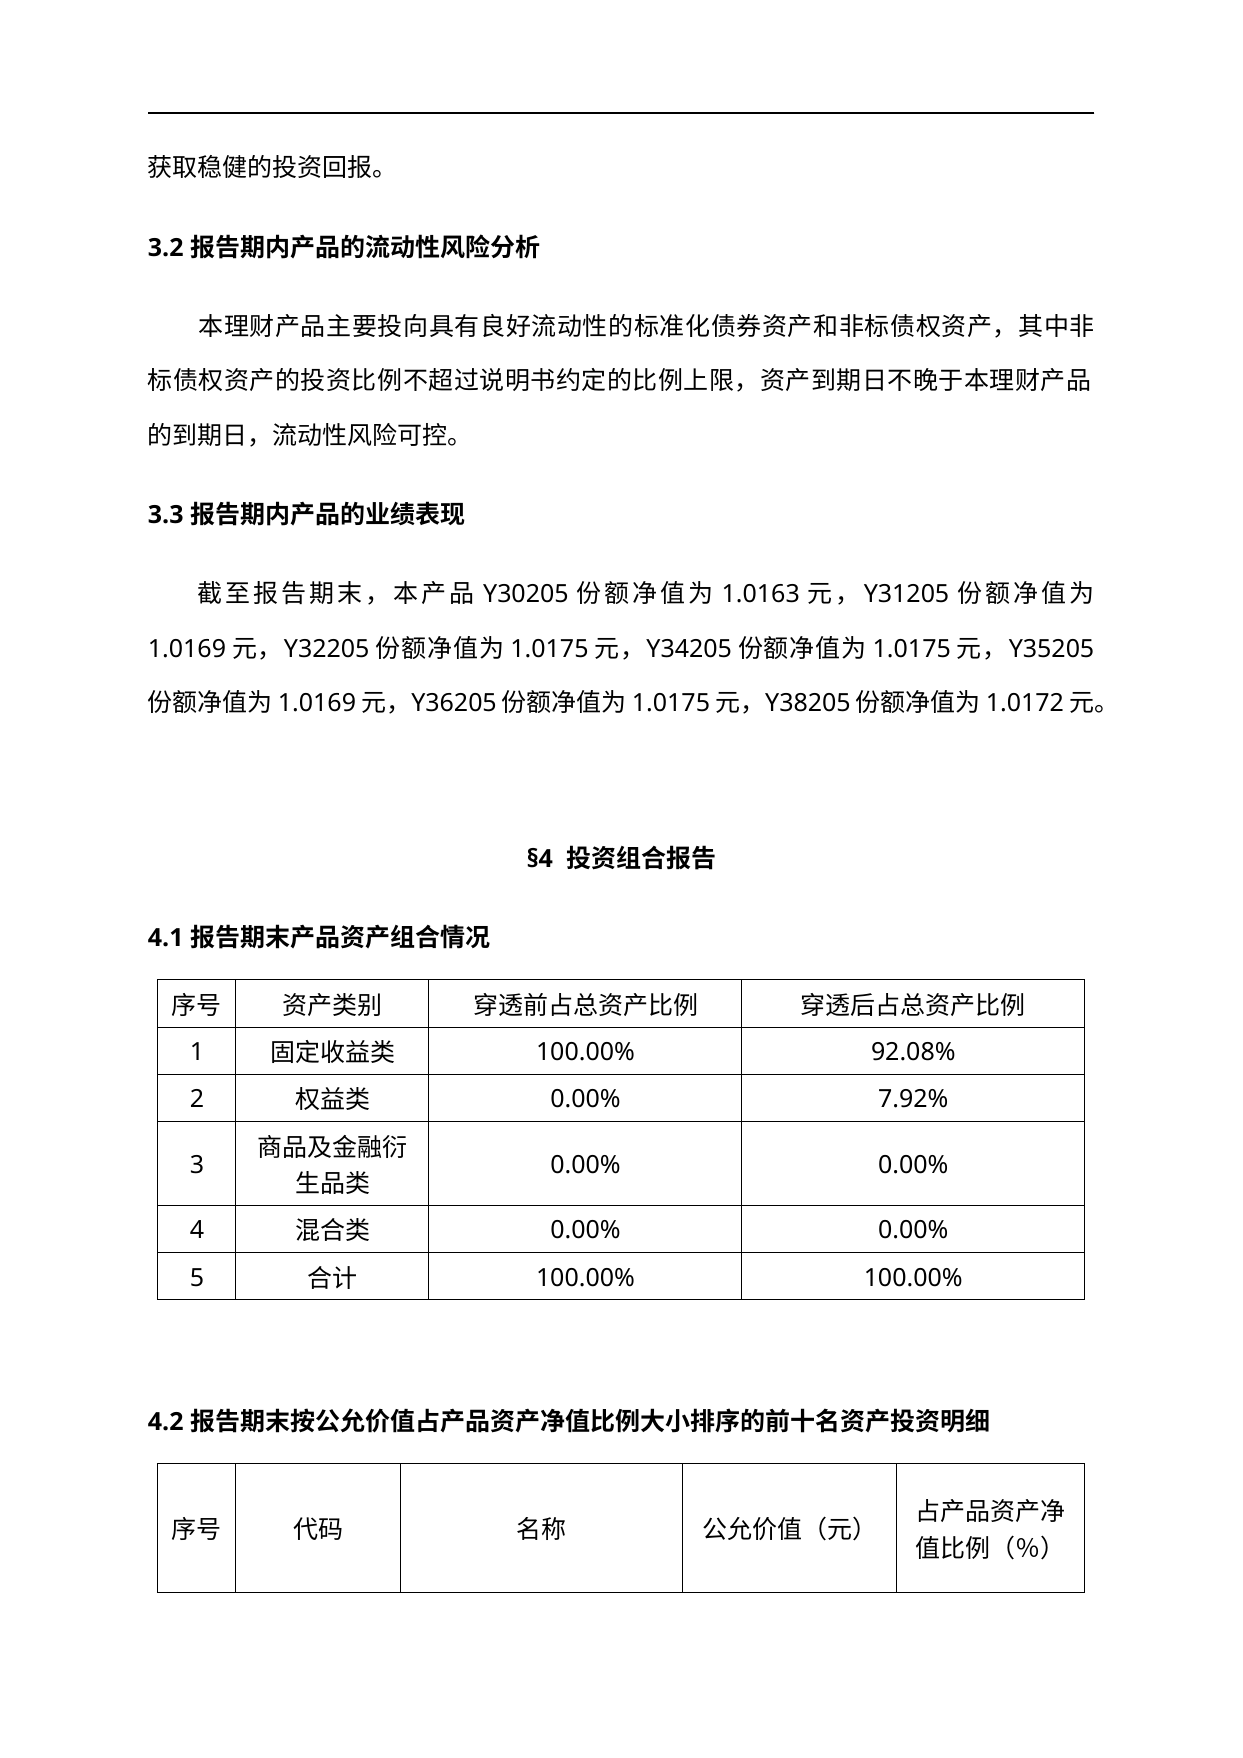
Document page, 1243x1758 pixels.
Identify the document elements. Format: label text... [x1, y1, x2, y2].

table_header 穿透后占总资产比例 [742, 980, 1084, 1027]
table_cell 权益类 [236, 1075, 428, 1121]
table_header 序号 [158, 980, 235, 1027]
table_cell 92.08% [742, 1028, 1084, 1074]
table_header 公允价值（元） [683, 1464, 896, 1592]
table_cell 5 [158, 1253, 235, 1299]
text 截至报告期末，本产品Y30205份额净值为1.0163元，Y31205份额净值为1.0169元，Y32205份额净值为1.0175元，Y34205份额净值为1.0175元，Y35205份额净值为1.0169元，Y36205份额净值为1.0175元，Y38205份额净值为1.0172元。 [148, 574, 1094, 719]
table_cell 0.00% [429, 1075, 741, 1121]
table_cell 2 [158, 1075, 235, 1121]
text 3.2 报告期内产品的流动性风险分析 [148, 227, 1094, 263]
table_cell 4 [158, 1206, 235, 1252]
table_cell 100.00% [429, 1028, 741, 1074]
table_cell 100.00% [429, 1253, 741, 1299]
text 4.2 报告期末按公允价值占产品资产净值比例大小排序的前十名资产投资明细 [148, 1401, 1094, 1438]
table_cell 0.00% [742, 1206, 1084, 1252]
table_cell 3 [158, 1122, 235, 1205]
table_cell 1 [158, 1028, 235, 1074]
table_cell 混合类 [236, 1206, 428, 1252]
table_cell 0.00% [429, 1206, 741, 1252]
table_header 序号 [158, 1464, 235, 1592]
table_cell 合计 [236, 1253, 428, 1299]
text §4 投资组合报告 [148, 838, 1094, 874]
table_header 占产品资产净值比例（％） [897, 1464, 1084, 1592]
table_cell 商品及金融衍生品类 [236, 1122, 428, 1205]
table_header 资产类别 [236, 980, 428, 1027]
table_cell 100.00% [742, 1253, 1084, 1299]
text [148, 148, 1094, 184]
table_cell 0.00% [742, 1122, 1084, 1205]
table_header 名称 [401, 1464, 682, 1592]
text 4.1 报告期末产品资产组合情况 [148, 917, 1094, 954]
table_cell 7.92% [742, 1075, 1084, 1121]
table_header 代码 [236, 1464, 400, 1592]
text 3.3 报告期内产品的业绩表现 [148, 494, 1094, 531]
table_cell 固定收益类 [236, 1028, 428, 1074]
table_header 穿透前占总资产比例 [429, 980, 741, 1027]
table_cell 0.00% [429, 1122, 741, 1205]
text 本理财产品主要投向具有良好流动性的标准化债券资产和非标债权资产，其中非标债权资产的投资比例不超过说明书约定的比例上限，资产到期日不晚于本理财产品的到期日，流动性风险可控。 [148, 306, 1094, 451]
